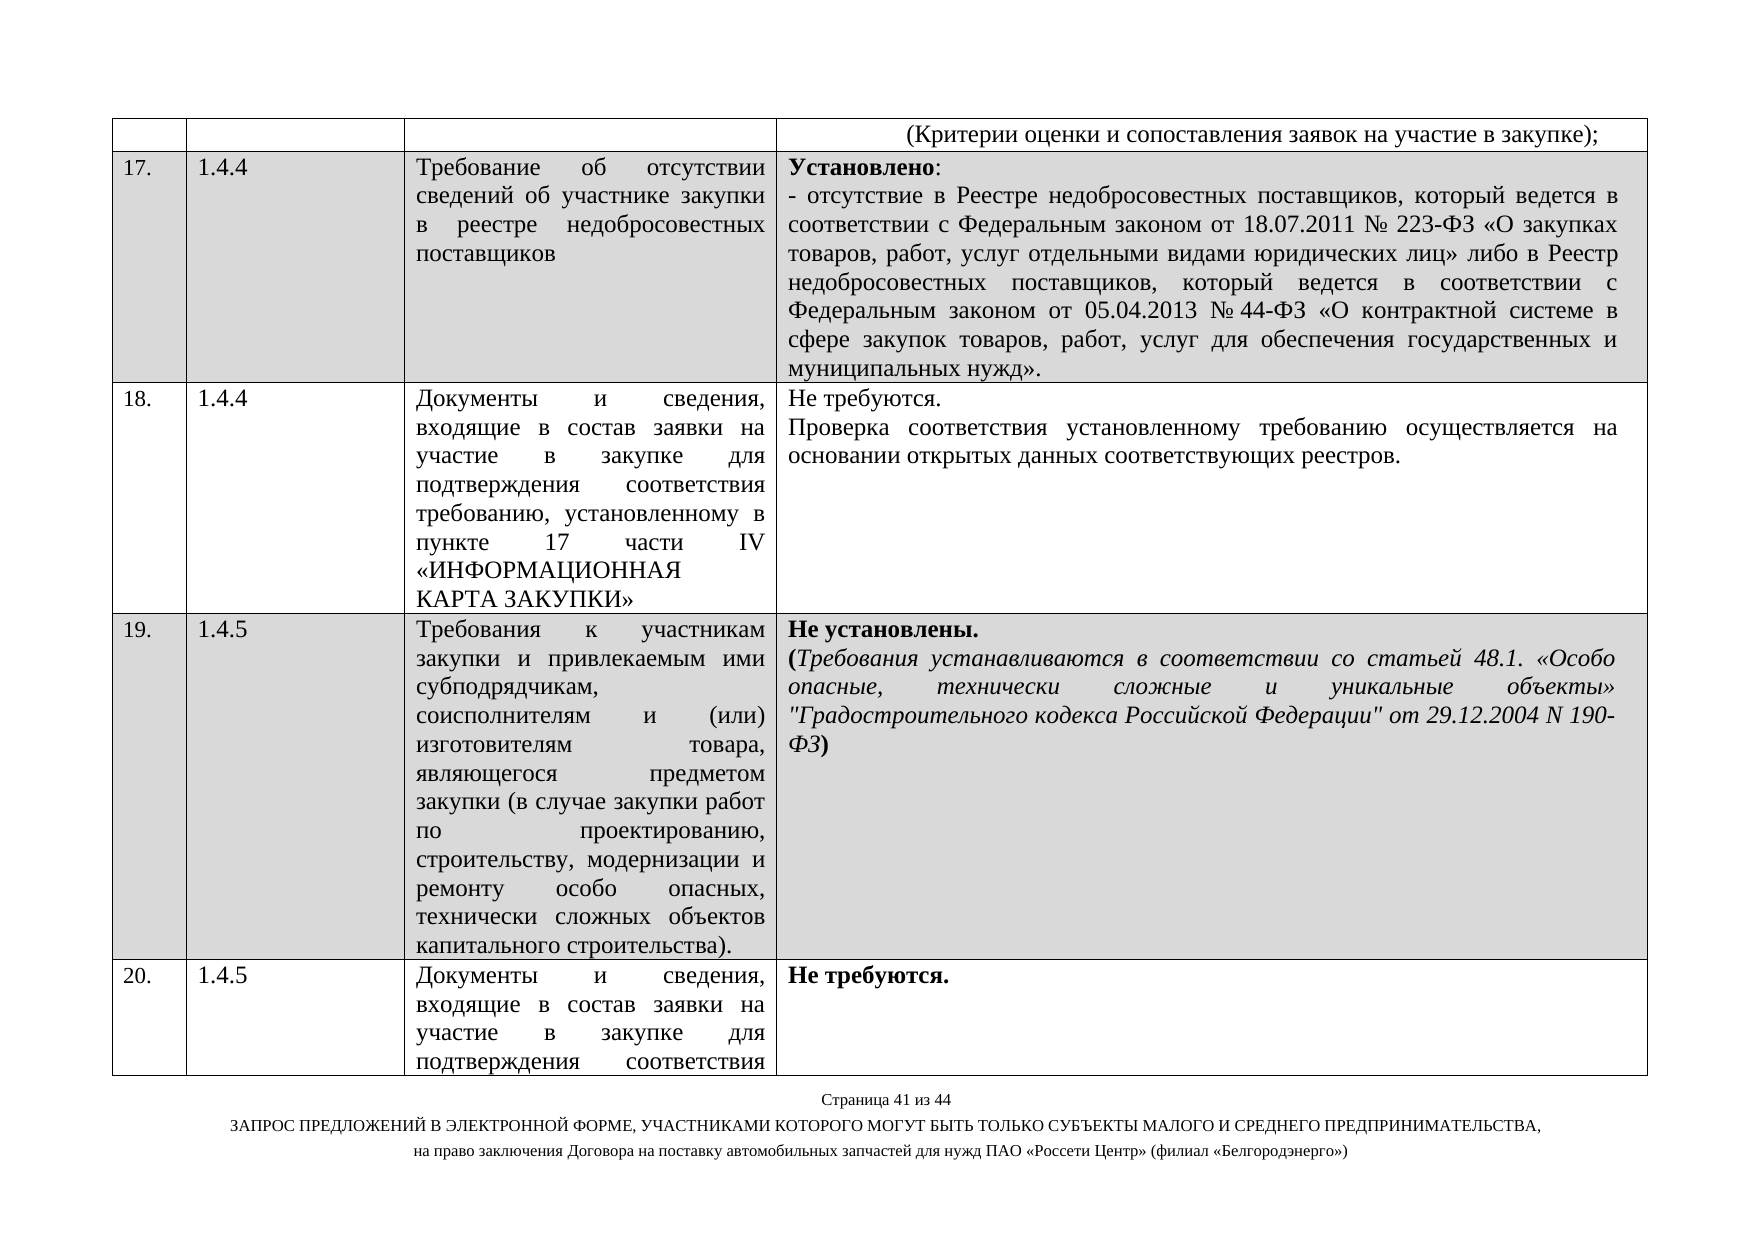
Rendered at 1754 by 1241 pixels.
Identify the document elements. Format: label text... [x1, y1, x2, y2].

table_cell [187, 119, 404, 151]
table_cell 1.4.5 [187, 614, 404, 959]
table_cell 1.4.4 [187, 383, 404, 613]
table_cell 1.4.4 [187, 152, 404, 382]
table_cell Установлено: - отсутствие в Реестре недобросовестных поставщиков, который ведется в соответствии с Федеральным законом от 18.07.2011 № 223-ФЗ «О закупках товаров, работ, услуг отдельными видами юридических лиц» либо в Реестр недобросовестных поставщиков, который ведется в соответствии с Федеральным законом от 05.04.2013 № 44-ФЗ «О контрактной системе в сфере закупок товаров, работ, услуг для обеспечения государственных и муниципальных нужд». [777, 152, 1647, 382]
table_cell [405, 960, 776, 1075]
table_cell Требования к участникам закупки и привлекаемым ими субподрядчикам, соисполнителям и (или) изготовителям товара, являющегося предметом закупки (в случае закупки работ по проектированию, строительству, модернизации и ремонту особо опасных, технически сложных объектов капитального строительства). [405, 614, 776, 959]
table_cell Не установлены. (Требования устанавливаются в соответствии со статьей 48.1. «Особо опасные, технически сложные и уникальные объекты» "Градостроительного кодекса Российской Федерации" от 29.12.2004 N 190-ФЗ) [777, 614, 1647, 959]
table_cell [405, 119, 776, 151]
table_cell 1.4.5 [187, 960, 404, 1075]
table_cell Не требуются. [777, 960, 1647, 1075]
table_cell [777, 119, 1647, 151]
table_cell Документы и сведения, входящие в состав заявки на участие в закупке для подтверждения соответствия требованию, установленному в пункте 17 части IV «ИНФОРМАЦИОННАЯ КАРТА ЗАКУПКИ» [405, 383, 776, 613]
table_cell [113, 119, 186, 151]
table_cell [113, 960, 186, 1075]
table_cell [113, 383, 186, 613]
table_cell [113, 614, 186, 959]
table_cell Не требуются. Проверка соответствия установленному требованию осуществляется на основании открытых данных соответствующих реестров. [777, 383, 1647, 613]
table_cell Требование об отсутствии сведений об участнике закупки в реестре недобросовестных поставщиков [405, 152, 776, 382]
table_cell [113, 152, 186, 382]
